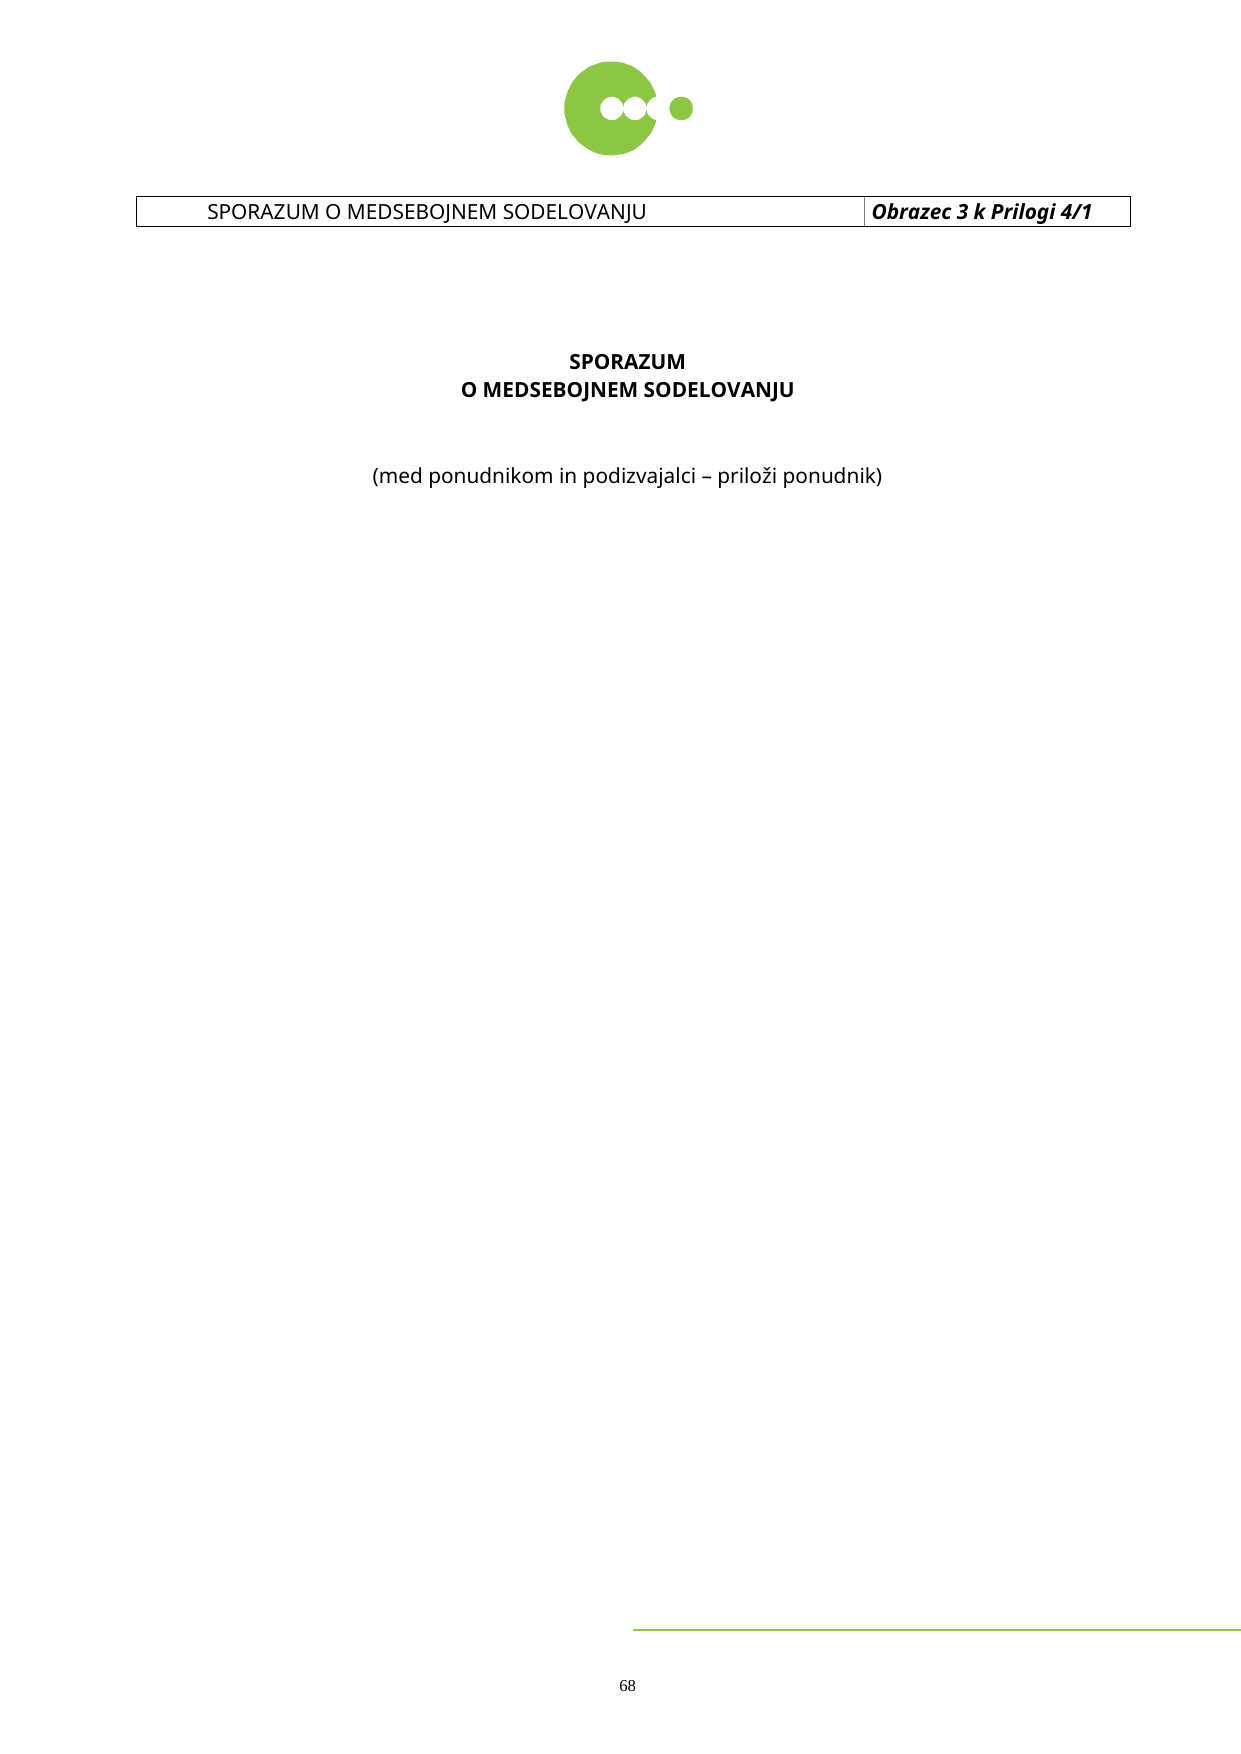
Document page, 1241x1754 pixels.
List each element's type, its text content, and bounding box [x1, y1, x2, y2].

table_header Obrazec 3 k Prilogi 4/1 [865, 197, 1130, 226]
table_header [137, 197, 200, 226]
text O MEDSEBOJNEM SODELOVANJU [133, 376, 1122, 404]
text (med ponudnikom in podizvajalci – priloži ponudnik) [133, 461, 1122, 489]
text SPORAZUM [133, 347, 1122, 376]
table_header SPORAZUM O MEDSEBOJNEM SODELOVANJU [200, 197, 864, 226]
